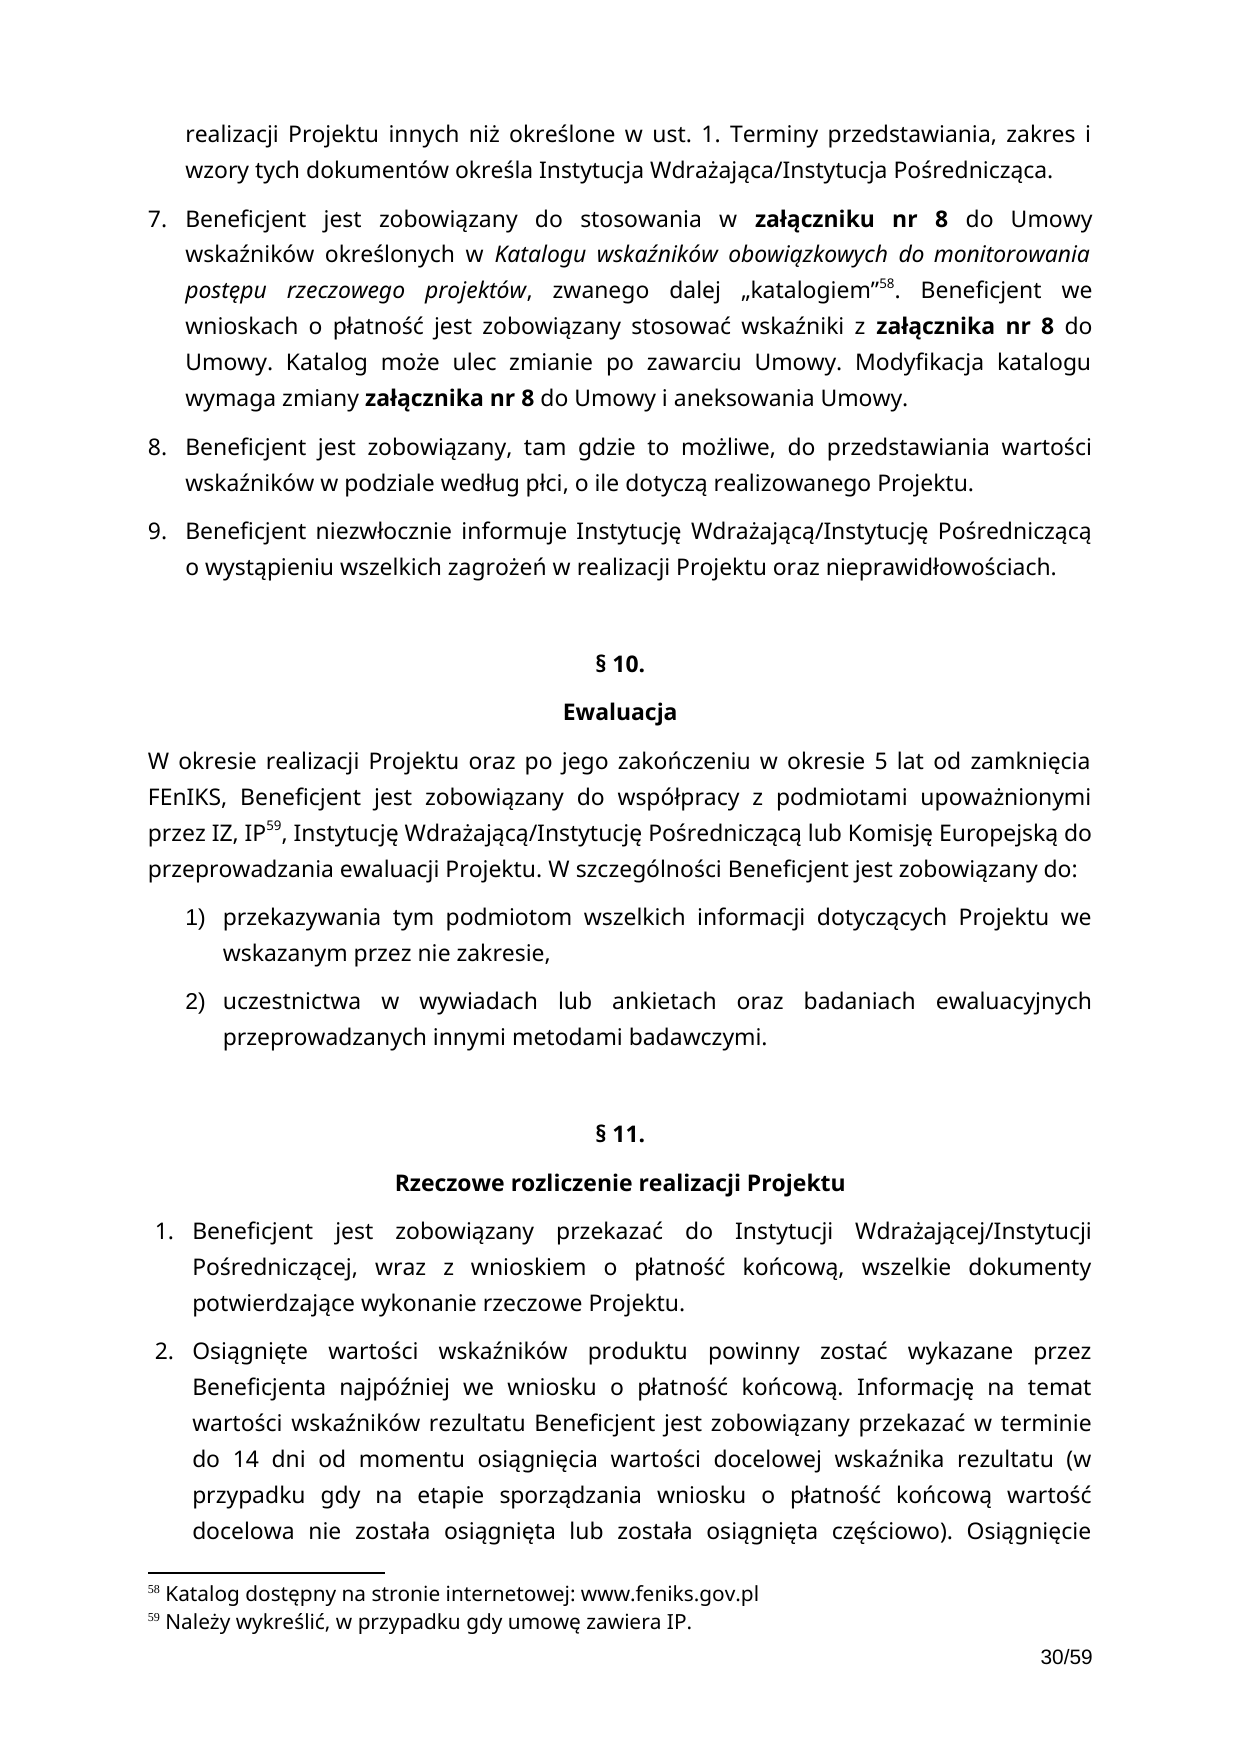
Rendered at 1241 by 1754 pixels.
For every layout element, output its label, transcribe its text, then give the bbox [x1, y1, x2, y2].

list Beneficjent jest zobowiązany do stosowania w załączniku nr 8 do Umowy wskaźników określonych w Katalogu wskaźników obowiązkowych do monitorowania postępu rzeczowego projektów, zwanego dalej „katalogiem”. Beneficjent we wnioskach o płatność jest zobowiązany stosować wskaźniki z załącznika nr 8 do Umowy. Katalog może ulec zmianie po zawarciu Umowy. Modyfikacja katalogu wymaga zmiany załącznika nr 8 do Umowy i aneksowania Umowy. [148, 202, 1092, 413]
text W okresie realizacji Projektu oraz po jego zakończeniu w okresie 5 lat od zamknięcia FEnIKS, Beneficjent jest zobowiązany do współpracy z podmiotami upoważnionymi przez IZ, IP, Instytucję Wdrażającą/Instytucję Pośredniczącą lub Komisję Europejską do przeprowadzania ewaluacji Projektu. W szczególności Beneficjent jest zobowiązany do: [148, 745, 1092, 884]
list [148, 118, 1092, 185]
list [154, 1335, 1092, 1546]
text Ewaluacja [148, 696, 1092, 727]
list Beneficjent jest zobowiązany, tam gdzie to możliwe, do przedstawiania wartości wskaźników w podziale według płci, o ile dotyczą realizowanego Projektu. [148, 431, 1092, 498]
text § 11. [148, 1118, 1092, 1149]
text Rzeczowe rozliczenie realizacji Projektu [632, 1167, 1092, 1198]
list Beneficjent niezwłocznie informuje Instytucję Wdrażającą/Instytucję Pośredniczącą o wystąpieniu wszelkich zagrożeń w realizacji Projektu oraz nieprawidłowościach. [148, 515, 1092, 582]
text § 10. [148, 648, 1092, 679]
text Rzeczowe rozliczenie realizacji Projektu [148, 1167, 511, 1198]
list przekazywania tym podmiotom wszelkich informacji dotyczących Projektu we wskazanym przez nie zakresie, [185, 901, 1092, 968]
list uczestnictwa w wywiadach lub ankietach oraz badaniach ewaluacyjnych przeprowadzanych innymi metodami badawczymi. [185, 985, 1092, 1052]
list Beneficjent jest zobowiązany przekazać do Instytucji Wdrażającej/Instytucji Pośredniczącej, wraz z wnioskiem o płatność końcową, wszelkie dokumenty potwierdzające wykonanie rzeczowe Projektu. [154, 1215, 1092, 1318]
